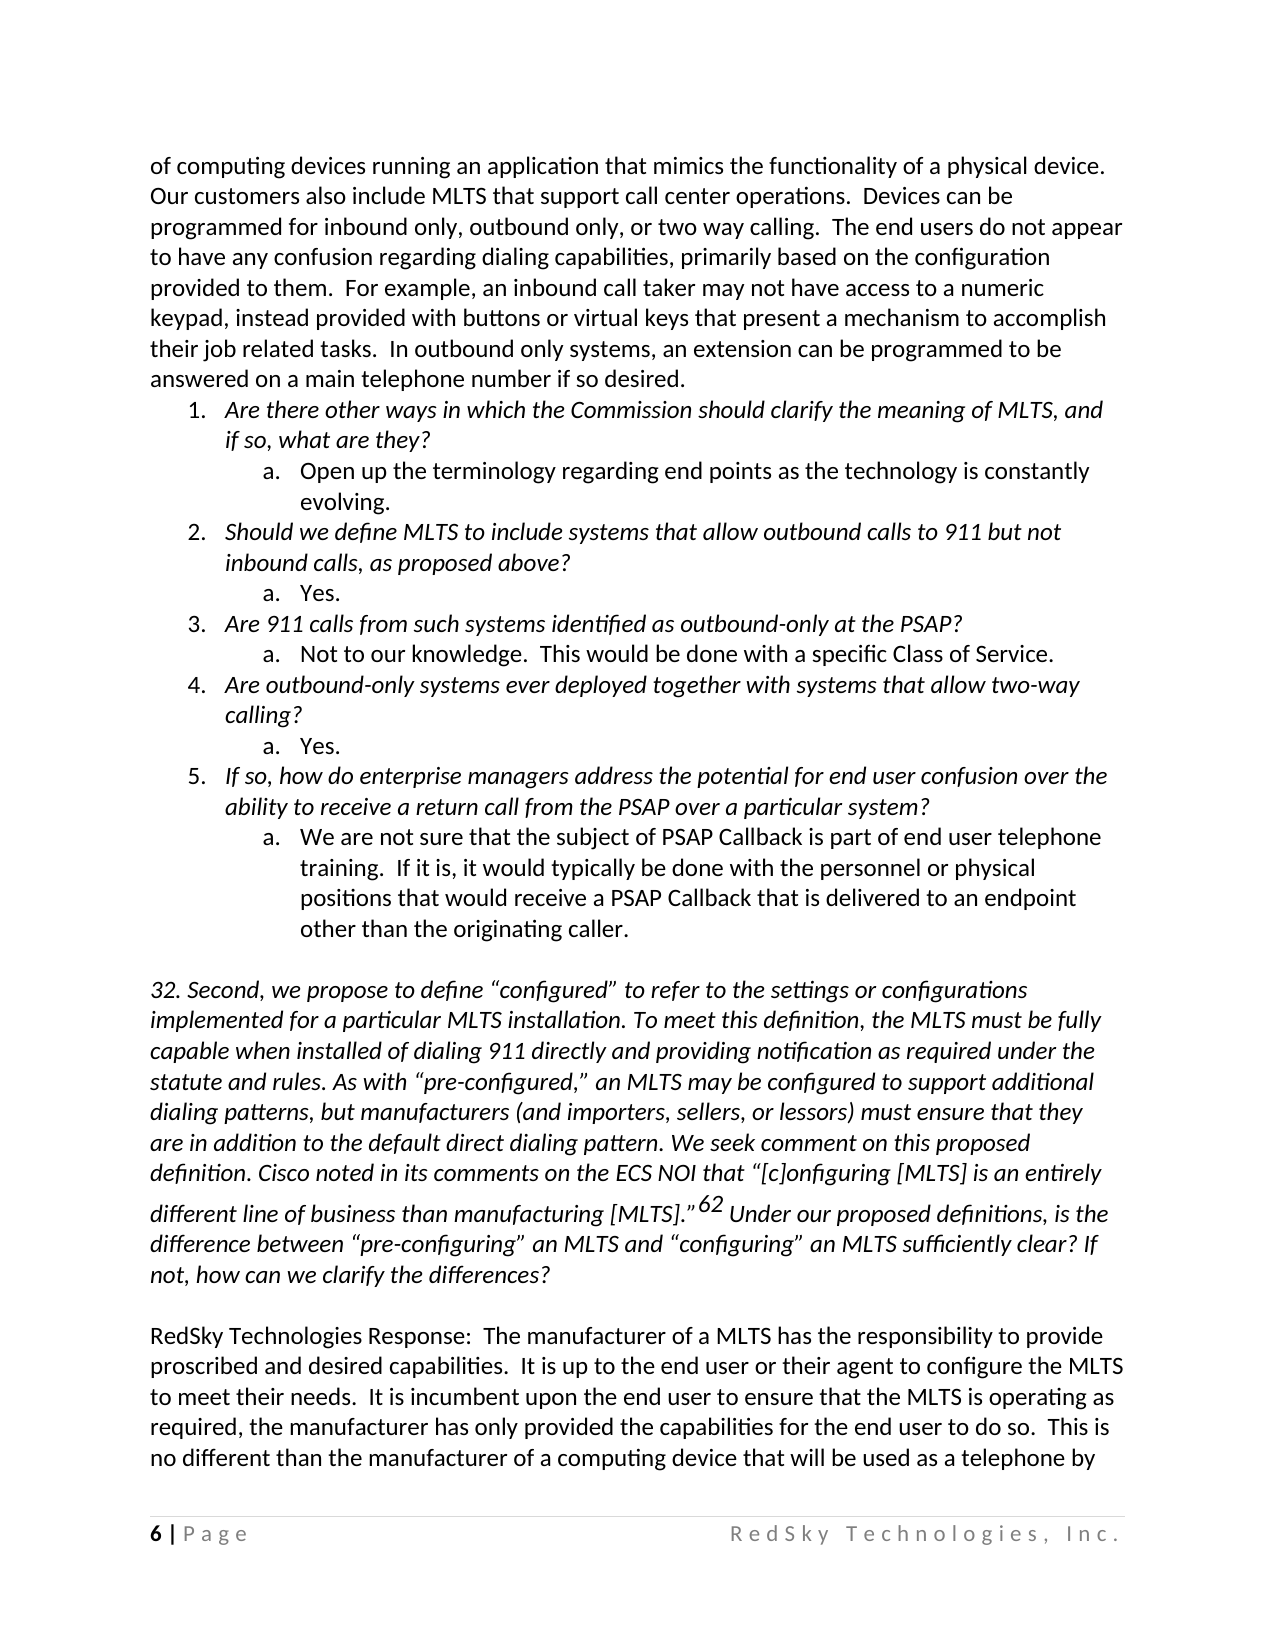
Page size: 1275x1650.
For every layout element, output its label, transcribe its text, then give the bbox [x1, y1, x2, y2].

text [150, 1320, 1125, 1472]
list Are there other ways in which the Commission should clarify the meaning of MLTS, and if so, what are they? [187, 394, 1125, 455]
list We are not sure that the subject of PSAP Callback is part of end user telephone training. If it is, it would typically be done with the personnel or physical positions that would receive a PSAP Callback that is delivered to an endpoint other than the originating caller. [262, 821, 1125, 943]
list Are 911 calls from such systems identified as outbound-only at the PSAP? [187, 608, 1125, 638]
list Open up the terminology regarding end points as the technology is constantly evolving. [262, 455, 1125, 516]
list Yes. [262, 730, 1125, 760]
text 32. Second, we propose to define “configured” to refer to the settings or configurations implemented for a particular MLTS installation. To meet this definition, the MLTS must be fully capable when installed of dialing 911 directly and providing notification as required under the statute and rules. As with “pre-configured,” an MLTS may be configured to support additional dialing patterns, but manufacturers (and importers, sellers, or lessors) must ensure that they are in addition to the default direct dialing pattern. We seek comment on this proposed definition. Cisco noted in its comments on the ECS NOI that “[c]onfiguring [MLTS] is an entirely different line of business than manufacturing [MLTS].”62 Under our proposed definitions, is the difference between “pre-configuring” an MLTS and “configuring” an MLTS sufficiently clear? If not, how can we clarify the differences? [150, 974, 1125, 1289]
list Not to our knowledge. This would be done with a specific Class of Service. [262, 638, 1125, 669]
list Are outbound-only systems ever deployed together with systems that allow two-way calling? [187, 669, 1125, 730]
list If so, how do enterprise managers address the potential for end user confusion over the ability to receive a return call from the PSAP over a particular system? [187, 760, 1125, 821]
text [150, 150, 1125, 394]
list Should we define MLTS to include systems that allow outbound calls to 911 but not inbound calls, as proposed above? [187, 516, 1125, 577]
list Yes. [262, 577, 1125, 608]
